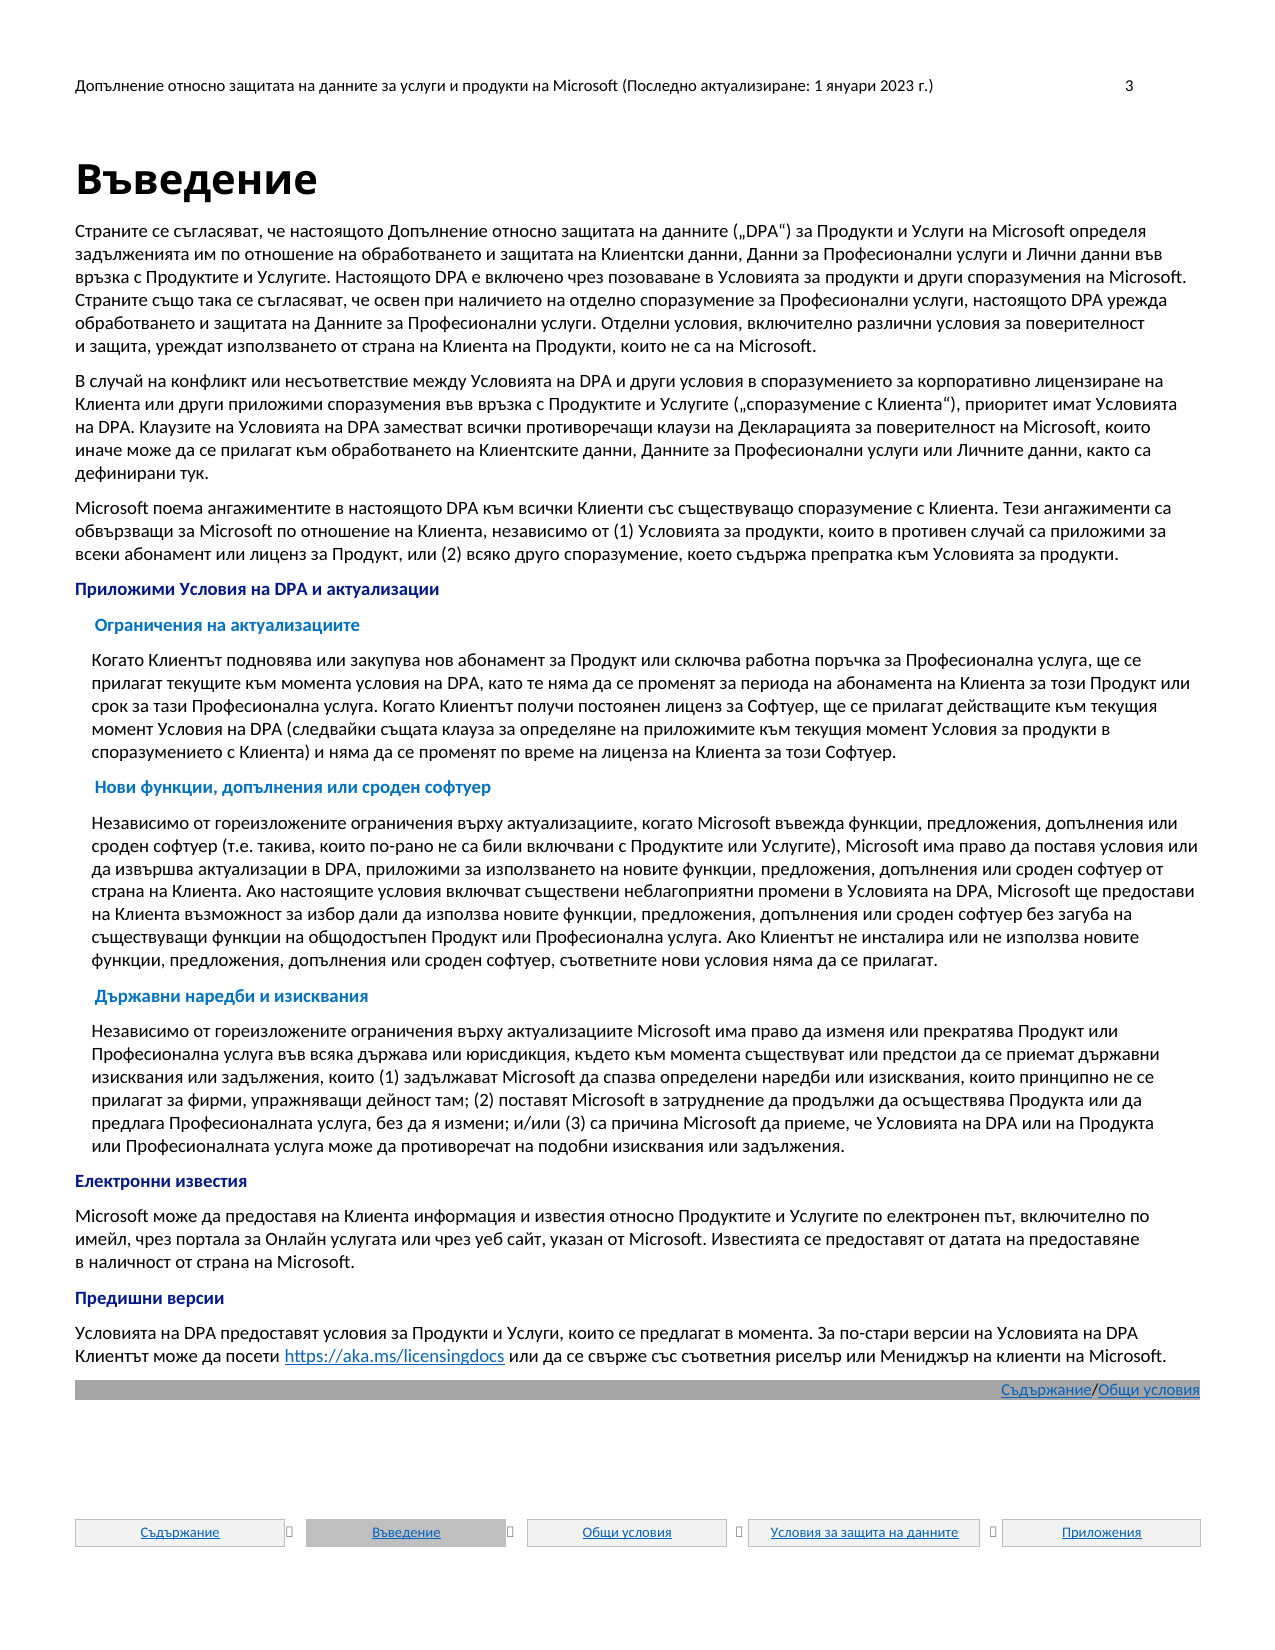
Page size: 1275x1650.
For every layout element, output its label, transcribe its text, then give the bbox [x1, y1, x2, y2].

list Microsoft може да предоставя на Клиента информация и известия относно Продуктите и Услугите по електронен път, включително по имейл, чрез портала за Онлайн услугата или чрез уеб сайт, указан от Microsoft. Известията се предоставят от датата на предоставяне в наличност от страна на Microsoft. [75, 1205, 1200, 1273]
subtitle Въведение [75, 150, 1200, 207]
subtitle Електронни известия [75, 1169, 1200, 1192]
list Страните се съгласяват, че настоящото Допълнение относно защитата на данните („DPA“) за Продукти и Услуги на Microsoft определя задълженията им по отношение на обработването и защитата на Клиентски данни, Данни за Професионални услуги и Лични данни във връзка с Продуктите и Услугите. Настоящото DPA е включено чрез позоваване в Условията за продукти и други споразумения на Microsoft. Страните също така се съгласяват, че освен при наличието на отделно споразумение за Професионални услуги, настоящото DPA урежда обработването и защитата на Данните за Професионални услуги. Отделни условия, включително различни условия за поверителност и защита, уреждат използването от страна на Клиента на Продукти, които не са на Microsoft. [75, 219, 1200, 357]
list Когато Клиентът подновява или закупува нов абонамент за Продукт или сключва работна поръчка за Професионална услуга, ще се прилагат текущите към момента условия на DPA, като те няма да се променят за периода на абонамента на Клиента за този Продукт или срок за тази Професионална услуга. Когато Клиентът получи постоянен лиценз за Софтуер, ще се прилагат действащите към текущия момент Условия на DPA (следвайки същата клауза за определяне на приложимите към текущия момент Условия за продукти в споразумението с Клиента) и няма да се променят по време на лиценза на Клиента за този Софтуер. [91, 648, 1200, 763]
list Microsoft поема ангажиментите в настоящото DPA към всички Клиенти със съществуващо споразумение с Клиента. Тези ангажименти са обвързващи за Microsoft по отношение на Клиента, независимо от (1) Условията за продукти, които в противен случай са приложими за всеки абонамент или лиценз за Продукт, или (2) всяко друго споразумение, което съдържа препратка към Условията за продукти. [75, 496, 1200, 565]
list Ограничения на актуализациите [94, 613, 1200, 636]
subtitle Приложими Условия на DPA и актуализации [75, 578, 1200, 601]
subtitle Предишни версии [75, 1286, 1200, 1309]
list Държавни наредби и изисквания [94, 984, 1200, 1007]
list Условията на DPA предоставят условия за Продукти и Услуги, които се предлагат в момента. За по-стари версии на Условията на DPA Клиентът може да посети https://aka.ms/licensingdocs или да се свърже със съответния риселър или Мениджър на клиенти на Microsoft. [75, 1321, 1200, 1367]
list Нови функции, допълнения или сроден софтуер [94, 776, 1200, 798]
list Независимо от гореизложените ограничения върху актуализациите Microsoft има право да изменя или прекратява Продукт или Професионална услуга във всяка държава или юрисдикция, където към момента съществуват или предстои да се приемат държавни изисквания или задължения, които (1) задължават Microsoft да спазва определени наредби или изисквания, които принципно не се прилагат за фирми, упражняващи дейност там; (2) поставят Microsoft в затруднение да продължи да осъществява Продукта или да предлага Професионалната услуга, без да я измени; и/или (3) са причина Microsoft да приеме, че Условията на DPA или на Продукта или Професионалната услуга може да противоречат на подобни изисквания или задължения. [91, 1019, 1200, 1157]
list Независимо от гореизложените ограничения върху актуализациите, когато Microsoft въвежда функции, предложения, допълнения или сроден софтуер (т.е. такива, които по-рано не са били включвани с Продуктите или Услугите), Microsoft има право да поставя условия или да извършва актуализации в DPA, приложими за използването на новите функции, предложения, допълнения или сроден софтуер от страна на Клиента. Ако настоящите условия включват съществени неблагоприятни промени в Условията на DPA, Microsoft ще предостави на Клиента възможност за избор дали да използва новите функции, предложения, допълнения или сроден софтуер без загуба на съществуващи функции на общодостъпен Продукт или Професионална услуга. Ако Клиентът не инсталира или не използва новите функции, предложения, допълнения или сроден софтуер, съответните нови условия няма да се прилагат. [91, 811, 1200, 971]
list В случай на конфликт или несъответствие между Условията на DPA и други условия в споразумението за корпоративно лицензиране на Клиента или други приложими споразумения във връзка с Продуктите и Услугите („споразумение с Клиента“), приоритет имат Условията на DPA. Клаузите на Условията на DPA заместват всички противоречащи клаузи на Декларацията за поверителност на Microsoft, които иначе може да се прилагат към обработването на Клиентските данни, Данните за Професионални услуги или Личните данни, както са дефинирани тук. [75, 369, 1200, 484]
list Съдържание/Общи условия [75, 1380, 1200, 1400]
